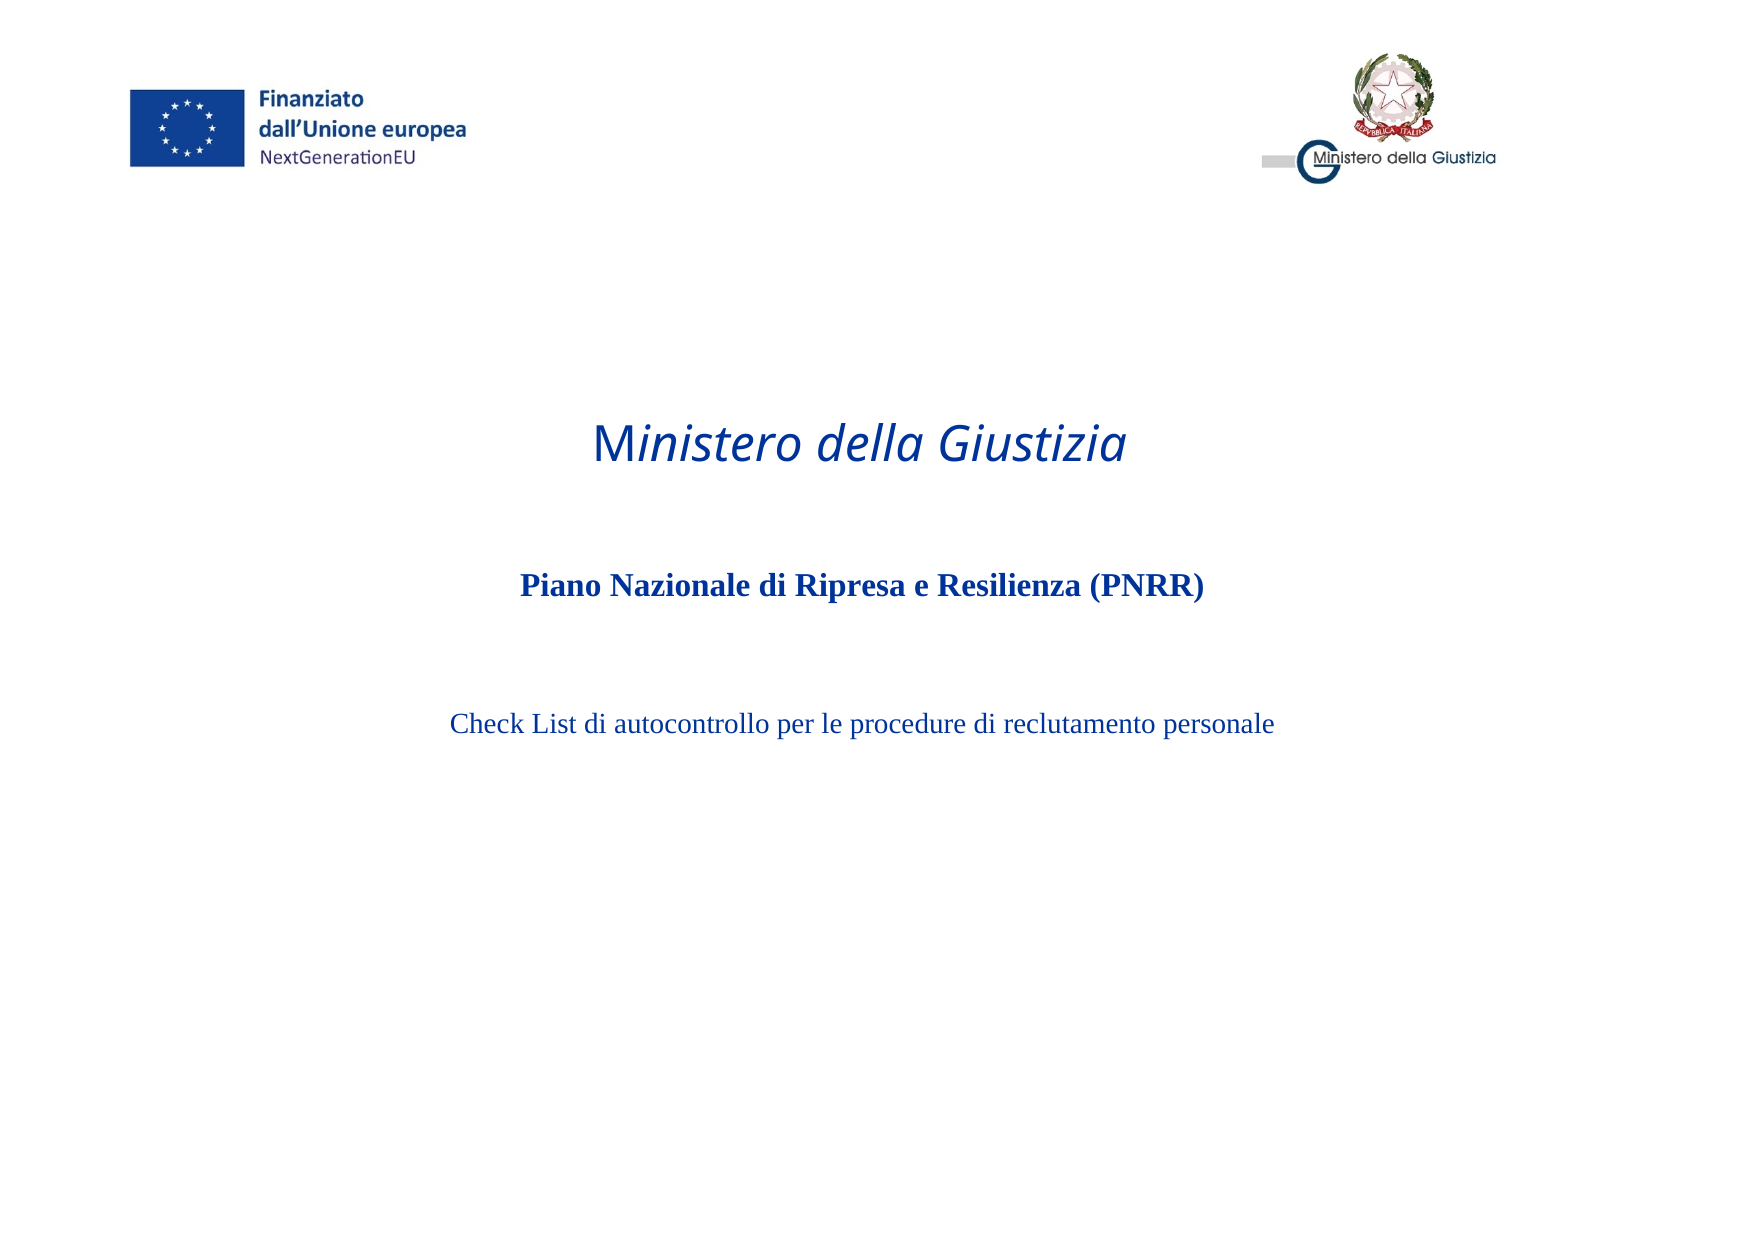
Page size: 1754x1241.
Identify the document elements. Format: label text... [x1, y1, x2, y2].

text Check List di autocontrollo per le procedure di reclutamento personale [118, 698, 1606, 742]
picture [1199, 42, 1605, 227]
text Ministero della Giustizia [118, 403, 1606, 476]
text Piano Nazionale di Ripresa e Resilienza (PNRR) [118, 561, 1606, 605]
picture [118, 80, 485, 177]
